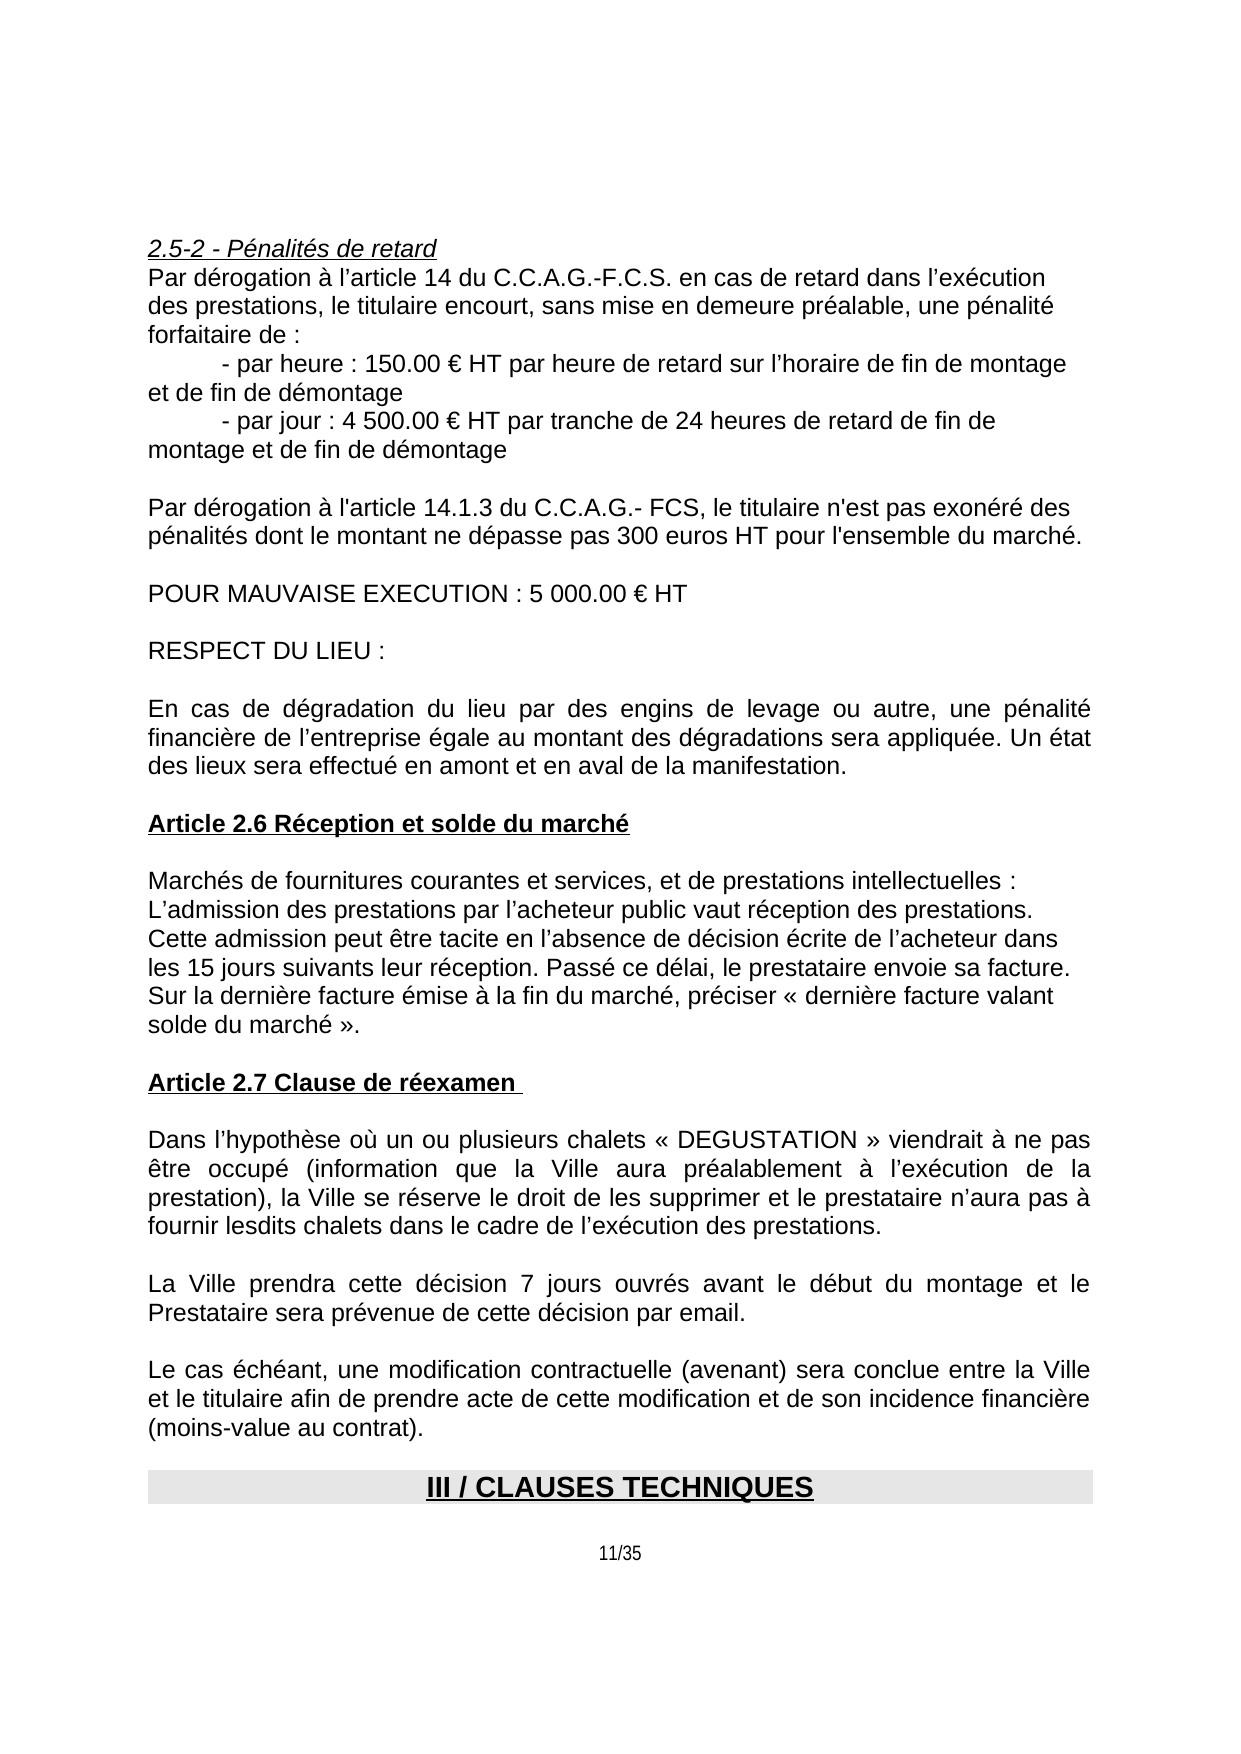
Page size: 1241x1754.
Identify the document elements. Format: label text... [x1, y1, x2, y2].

text Par dérogation à l'article 14.1.3 du C.C.A.G.- FCS, le titulaire n'est pas exonéré des pénalités dont le montant ne dépasse pas 300 euros HT pour l'ensemble du marché. [148, 493, 1093, 550]
text La Ville prendra cette décision 7 jours ouvrés avant le début du montage et le Prestataire sera prévenue de cette décision par email. [148, 1269, 1093, 1326]
text En cas de dégradation du lieu par des engins de levage ou autre, une pénalité financière de l’entreprise égale au montant des dégradations sera appliquée. Un état des lieux sera effectué en amont et en aval de la manifestation. [148, 694, 1093, 780]
subtitle Article 2.6 Réception et solde du marché [148, 809, 1093, 838]
text POUR MAUVAISE EXECUTION : 5 000.00 € HT [148, 579, 1093, 608]
text Le cas échéant, une modification contractuelle (avenant) sera conclue entre la Ville et le titulaire afin de prendre acte de cette modification et de son incidence financière (moins-value au contrat). [148, 1355, 1093, 1441]
text Par dérogation à l’article 14 du C.C.A.G.-F.C.S. en cas de retard dans l’exécution des prestations, le titulaire encourt, sans mise en demeure préalable, une pénalité forfaitaire de : [148, 263, 1093, 349]
text - par heure : 150.00 € HT par heure de retard sur l’horaire de fin de montage et de fin de démontage [148, 349, 1093, 406]
text L’admission des prestations par l’acheteur public vaut réception des prestations. Cette admission peut être tacite en l’absence de décision écrite de l’acheteur dans les 15 jours suivants leur réception. Passé ce délai, le prestataire envoie sa facture. Sur la dernière facture émise à la fin du marché, préciser « dernière facture valant solde du marché ». [148, 895, 1093, 1039]
text Article 2.7 Clause de réexamen [148, 1068, 1093, 1096]
text 2.5-2 - Pénalités de retard [148, 234, 1093, 263]
text RESPECT DU LIEU : [148, 636, 1093, 665]
text Dans l’hypothèse où un ou plusieurs chalets « DEGUSTATION » viendrait à ne pas être occupé (information que la Ville aura préalablement à l’exécution de la prestation), la Ville se réserve le droit de les supprimer et le prestataire n’aura pas à fournir lesdits chalets dans le cadre de l’exécution des prestations. [148, 1125, 1093, 1240]
text Marchés de fournitures courantes et services, et de prestations intellectuelles : [148, 866, 1093, 895]
text - par jour : 4 500.00 € HT par tranche de 24 heures de retard de fin de montage et de fin de démontage [148, 406, 1093, 464]
subtitle III / clauses techniques [148, 1470, 1093, 1504]
